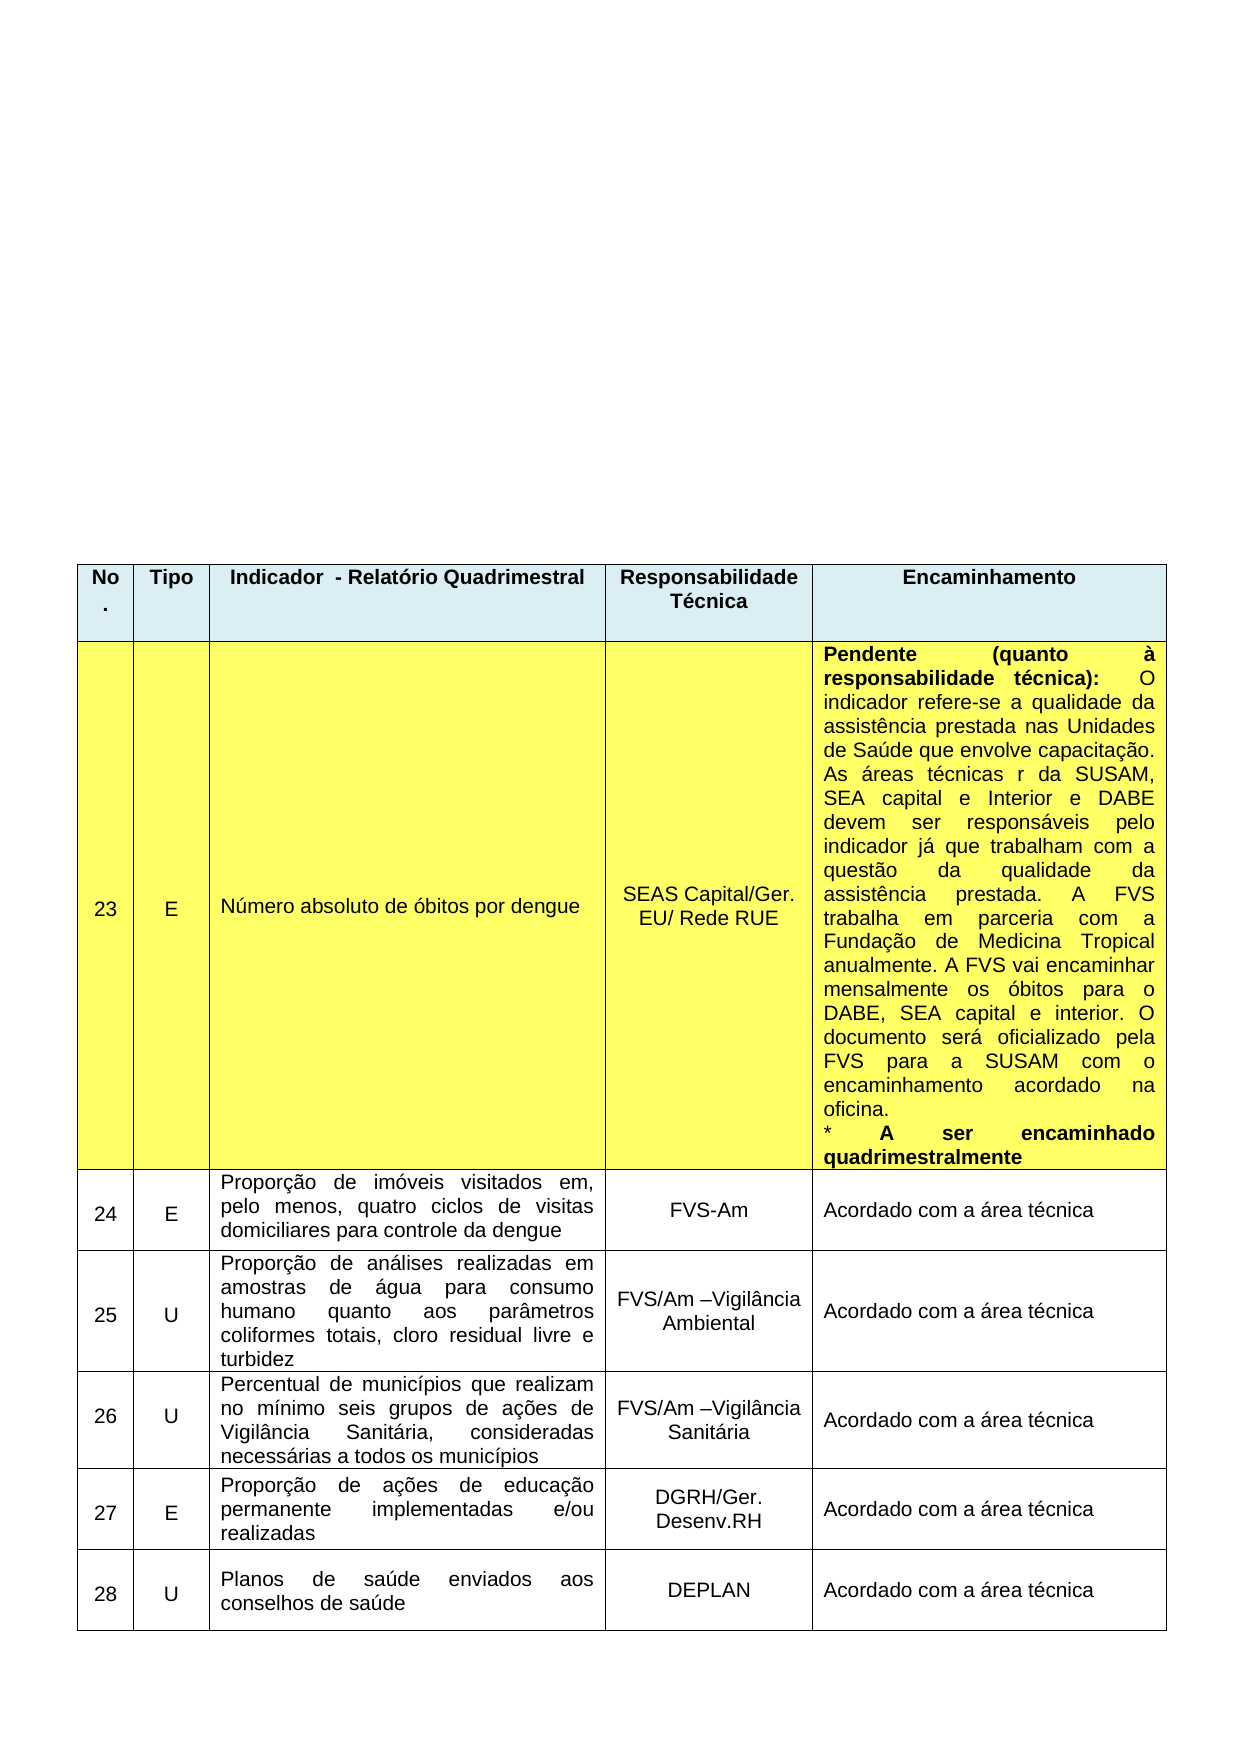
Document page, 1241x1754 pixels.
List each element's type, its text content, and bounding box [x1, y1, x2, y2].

table_cell U [134, 1372, 209, 1468]
table_cell FVS-Am [606, 1170, 812, 1250]
table_header Encaminhamento [813, 565, 1166, 641]
table_cell 23 [78, 642, 133, 1169]
table_cell E [134, 642, 209, 1169]
table_cell U [134, 1251, 209, 1371]
table_header Responsabilidade Técnica [606, 565, 812, 641]
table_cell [813, 1550, 1166, 1630]
table_cell Percentual de municípios que realizam no mínimo seis grupos de ações de Vigilância Sanitária, consideradas necessárias a todos os municípios [210, 1372, 605, 1468]
table_cell SEAS Capital/Ger. EU/ Rede RUE [606, 642, 812, 1169]
table_cell DGRH/Ger. Desenv.RH [606, 1469, 812, 1549]
table_cell 25 [78, 1251, 133, 1371]
table_header Indicador - Relatório Quadrimestral [210, 565, 605, 641]
table_cell Proporção de imóveis visitados em, pelo menos, quatro ciclos de visitas domiciliares para controle da dengue [210, 1170, 605, 1250]
table_cell U [134, 1550, 209, 1630]
table_cell 27 [78, 1469, 133, 1549]
table_cell Acordado com a área técnica [813, 1469, 1166, 1549]
table_cell E [134, 1469, 209, 1549]
table_cell 26 [78, 1372, 133, 1468]
table_header No. [78, 565, 133, 641]
table_cell Pendente (quanto à responsabilidade técnica): O indicador refere-se a qualidade da assistência prestada nas Unidades de Saúde que envolve capacitação. As áreas técnicas r da SUSAM, SEA capital e Interior e DABE devem ser responsáveis pelo indicador já que trabalham com a questão da qualidade da assistência prestada. A FVS trabalha em parceria com a Fundação de Medicina Tropical anualmente. A FVS vai encaminhar mensalmente os óbitos para o DABE, SEA capital e interior. O documento será oficializado pela FVS para a SUSAM com o encaminhamento acordado na oficina. * A ser encaminhado quadrimestralmente [813, 642, 1166, 1169]
table_cell Acordado com a área técnica [813, 1251, 1166, 1371]
table_cell DEPLAN [606, 1550, 812, 1630]
table_header Tipo [134, 565, 209, 641]
table_cell Acordado com a área técnica [813, 1170, 1166, 1250]
table_cell Planos de saúde enviados aos conselhos de saúde [210, 1550, 605, 1630]
table_cell FVS/Am –Vigilância Sanitária [606, 1372, 812, 1468]
table_cell 24 [78, 1170, 133, 1250]
table_cell E [134, 1170, 209, 1250]
table_cell Proporção de análises realizadas em amostras de água para consumo humano quanto aos parâmetros coliformes totais, cloro residual livre e turbidez [210, 1251, 605, 1371]
table_cell Acordado com a área técnica [813, 1372, 1166, 1468]
table_cell Número absoluto de óbitos por dengue [210, 642, 605, 1169]
table_cell Proporção de ações de educação permanente implementadas e/ou realizadas [210, 1469, 605, 1549]
table_cell 28 [78, 1550, 133, 1630]
table_cell FVS/Am –Vigilância Ambiental [606, 1251, 812, 1371]
